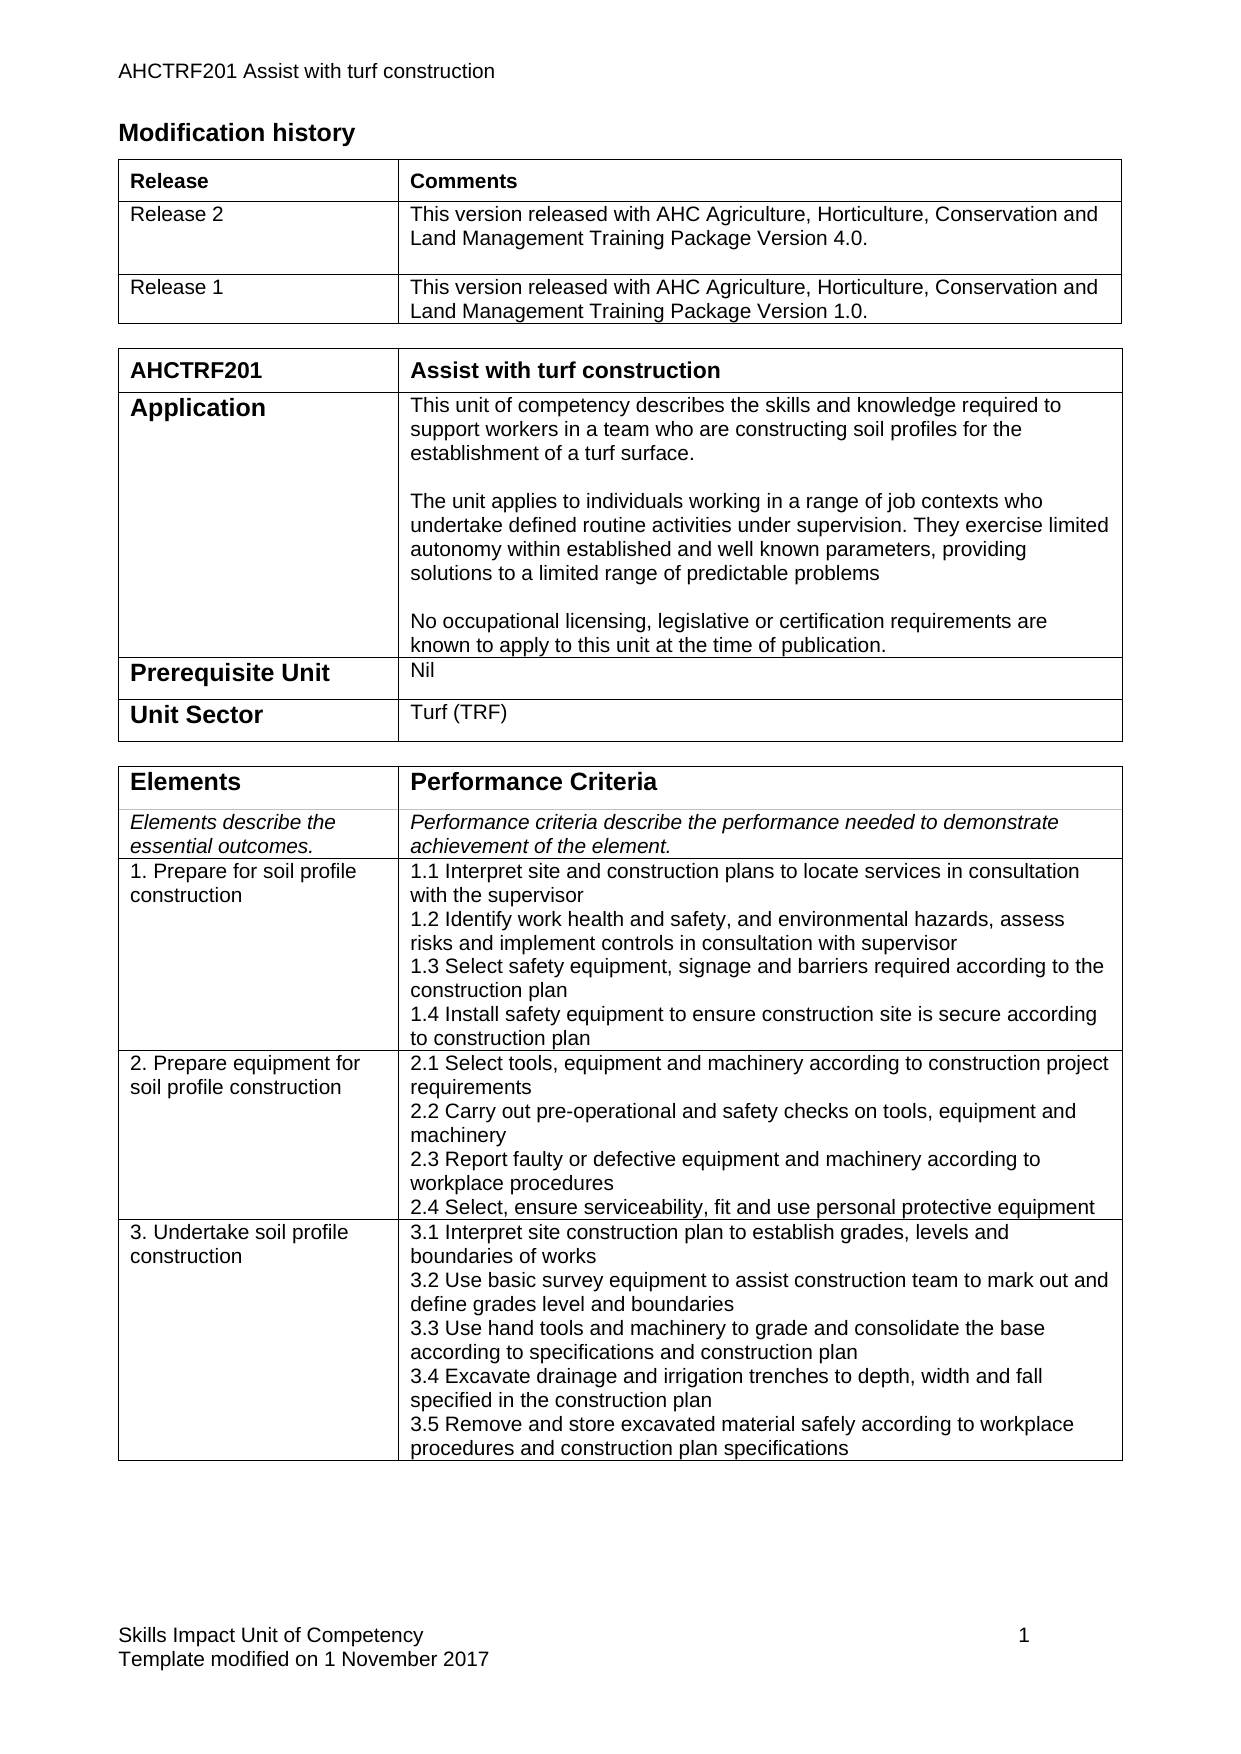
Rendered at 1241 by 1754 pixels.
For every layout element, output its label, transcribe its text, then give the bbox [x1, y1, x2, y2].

table_header AHCTRF201 [119, 349, 398, 392]
subtitle Modification history [118, 118, 1122, 147]
table_cell Elements describe the essential outcomes. [119, 810, 398, 857]
table_cell Turf (TRF) [399, 700, 1122, 741]
table_cell 3. Undertake soil profile construction [119, 1220, 398, 1459]
table_cell This version released with AHC Agriculture, Horticulture, Conservation and Land Management Training Package Version 4.0. [399, 202, 1121, 274]
table_header Elements [119, 767, 398, 808]
table_cell Performance criteria describe the performance needed to demonstrate achievement of the element. [399, 810, 1122, 857]
table_cell Release 2 [119, 202, 398, 274]
table_cell Release 1 [119, 275, 398, 323]
table_header Performance Criteria [399, 767, 1122, 808]
table_cell 1. Prepare for soil profile construction [119, 859, 398, 1050]
table_cell Nil [399, 658, 1122, 699]
table_cell 2. Prepare equipment for soil profile construction [119, 1051, 398, 1219]
table_header Release [119, 160, 398, 201]
table_cell 3.1 Interpret site construction plan to establish grades, levels and boundaries of works 3.2 Use basic survey equipment to assist construction team to mark out and define grades level and boundaries 3.3 Use hand tools and machinery to grade and consolidate the base according to specifications and construction plan 3.4 Excavate drainage and irrigation trenches to depth, width and fall specified in the construction plan 3.5 Remove and store excavated material safely according to workplace procedures and construction plan specifications [399, 1220, 1122, 1459]
table_header Assist with turf construction [399, 349, 1122, 392]
table_cell Unit Sector [119, 700, 398, 741]
table_cell Application [119, 393, 398, 657]
table_cell 2.1 Select tools, equipment and machinery according to construction project requirements 2.2 Carry out pre-operational and safety checks on tools, equipment and machinery 2.3 Report faulty or defective equipment and machinery according to workplace procedures 2.4 Select, ensure serviceability, fit and use personal protective equipment [399, 1051, 1122, 1219]
table_cell This unit of competency describes the skills and knowledge required to support workers in a team who are constructing soil profiles for the establishment of a turf surface. The unit applies to individuals working in a range of job contexts who undertake defined routine activities under supervision. They exercise limited autonomy within established and well known parameters, providing solutions to a limited range of predictable problems No occupational licensing, legislative or certification requirements are known to apply to this unit at the time of publication. [399, 393, 1122, 657]
table_cell This version released with AHC Agriculture, Horticulture, Conservation and Land Management Training Package Version 1.0. [399, 275, 1121, 323]
table_cell 1.1 Interpret site and construction plans to locate services in consultation with the supervisor 1.2 Identify work health and safety, and environmental hazards, assess risks and implement controls in consultation with supervisor 1.3 Select safety equipment, signage and barriers required according to the construction plan 1.4 Install safety equipment to ensure construction site is secure according to construction plan [399, 859, 1122, 1050]
table_cell Prerequisite Unit [119, 658, 398, 699]
table_header Comments [399, 160, 1121, 201]
